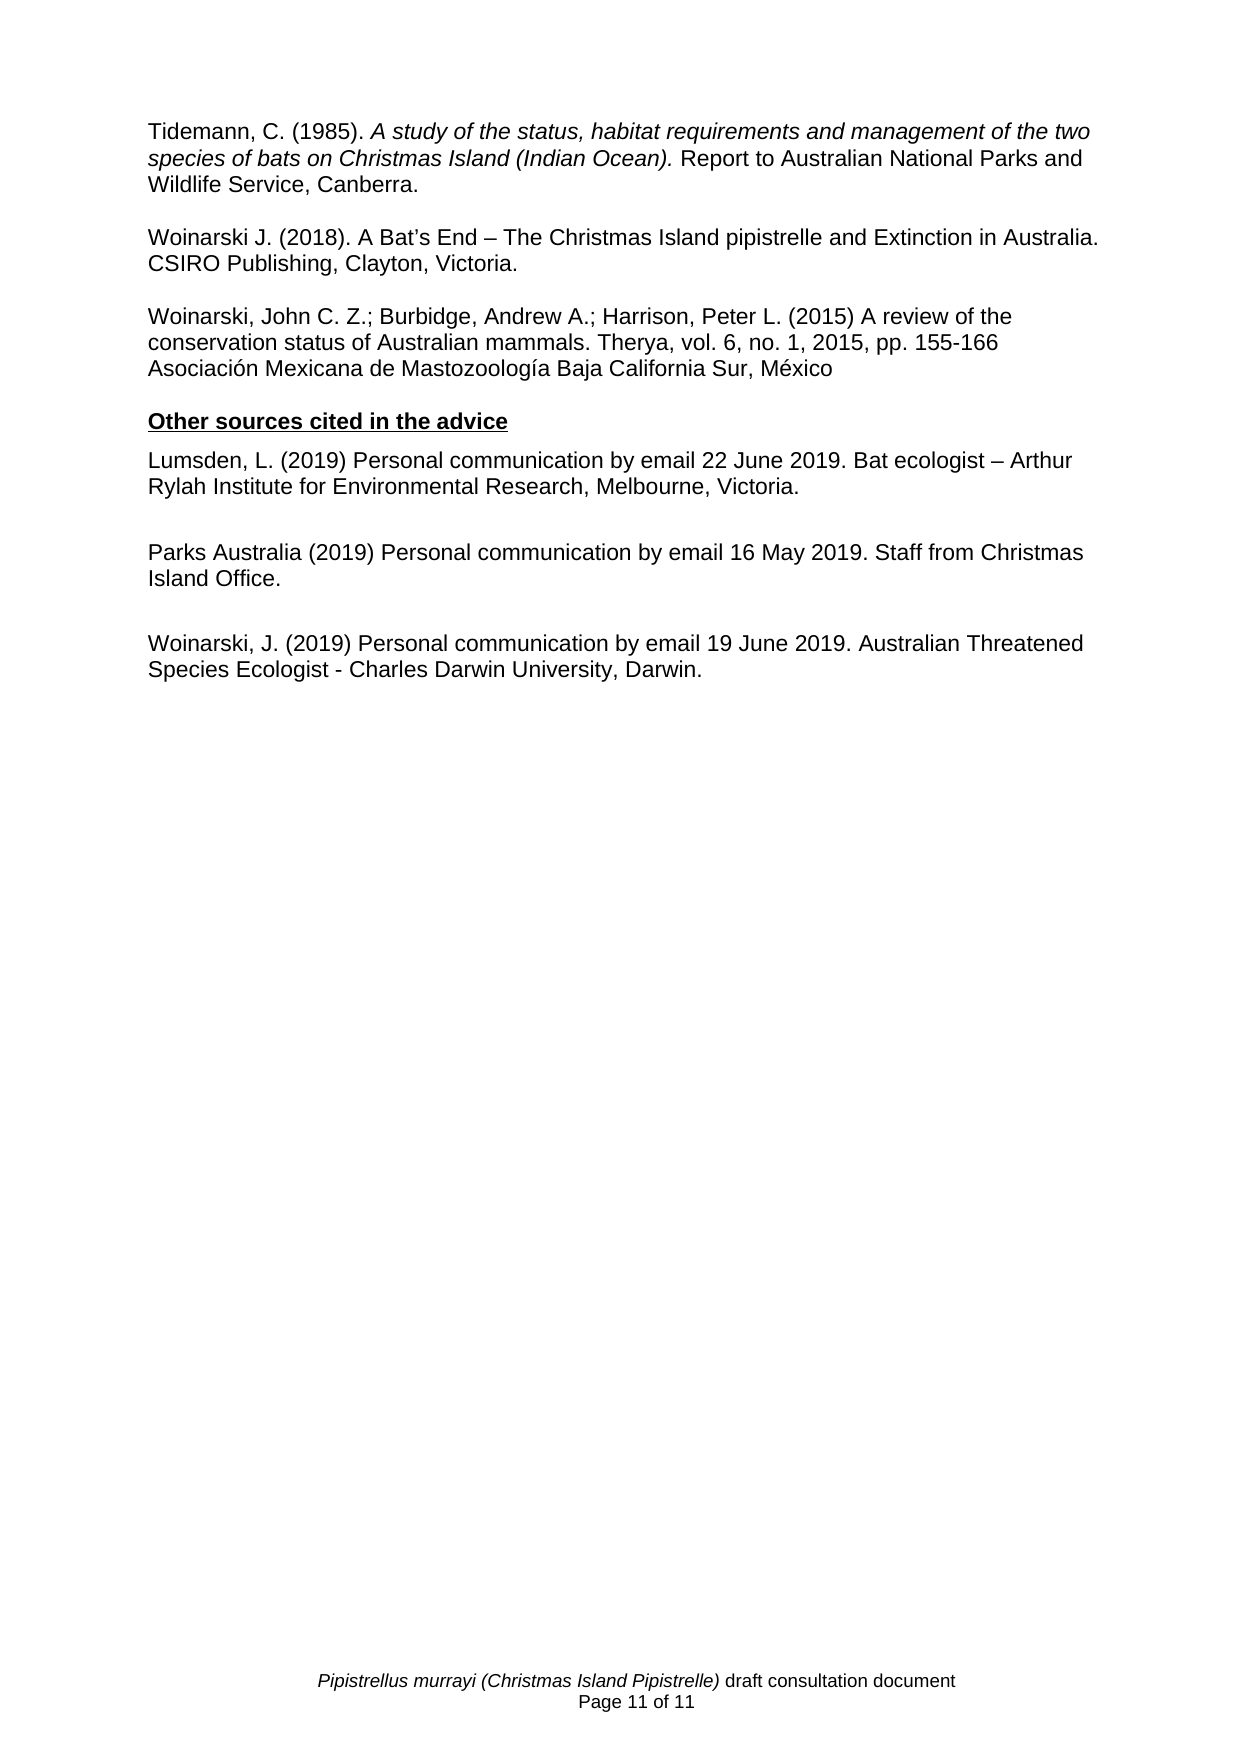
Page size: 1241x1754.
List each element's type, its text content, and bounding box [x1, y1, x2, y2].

subtitle Woinarski, J. (2019) Personal communication by email 19 June 2019. Australian Threatened Species Ecologist - Charles Darwin University, Darwin. [148, 630, 1125, 683]
text Asociación Mexicana de Mastozoología Baja California Sur, México [148, 355, 1125, 382]
text Woinarski J. (2018). A Bat’s End – The Christmas Island pipistrelle and Extinction in Australia. CSIRO Publishing, Clayton, Victoria. [148, 223, 1125, 276]
text Woinarski, John C. Z.; Burbidge, Andrew A.; Harrison, Peter L. (2015) A review of the conservation status of Australian mammals. Therya, vol. 6, no. 1, 2015, pp. 155-166 [148, 303, 1125, 355]
subtitle Lumsden, L. (2019) Personal communication by email 22 June 2019. Bat ecologist – Arthur Rylah Institute for Environmental Research, Melbourne, Victoria. [148, 447, 1125, 499]
text Tidemann, C. (1985). A study of the status, habitat requirements and management of the two species of bats on Christmas Island (Indian Ocean). Report to Australian National Parks and Wildlife Service, Canberra. [148, 118, 1125, 197]
subtitle Parks Australia (2019) Personal communication by email 16 May 2019. Staff from Christmas Island Office. [148, 538, 1125, 591]
subtitle Other sources cited in the advice [148, 408, 1125, 434]
